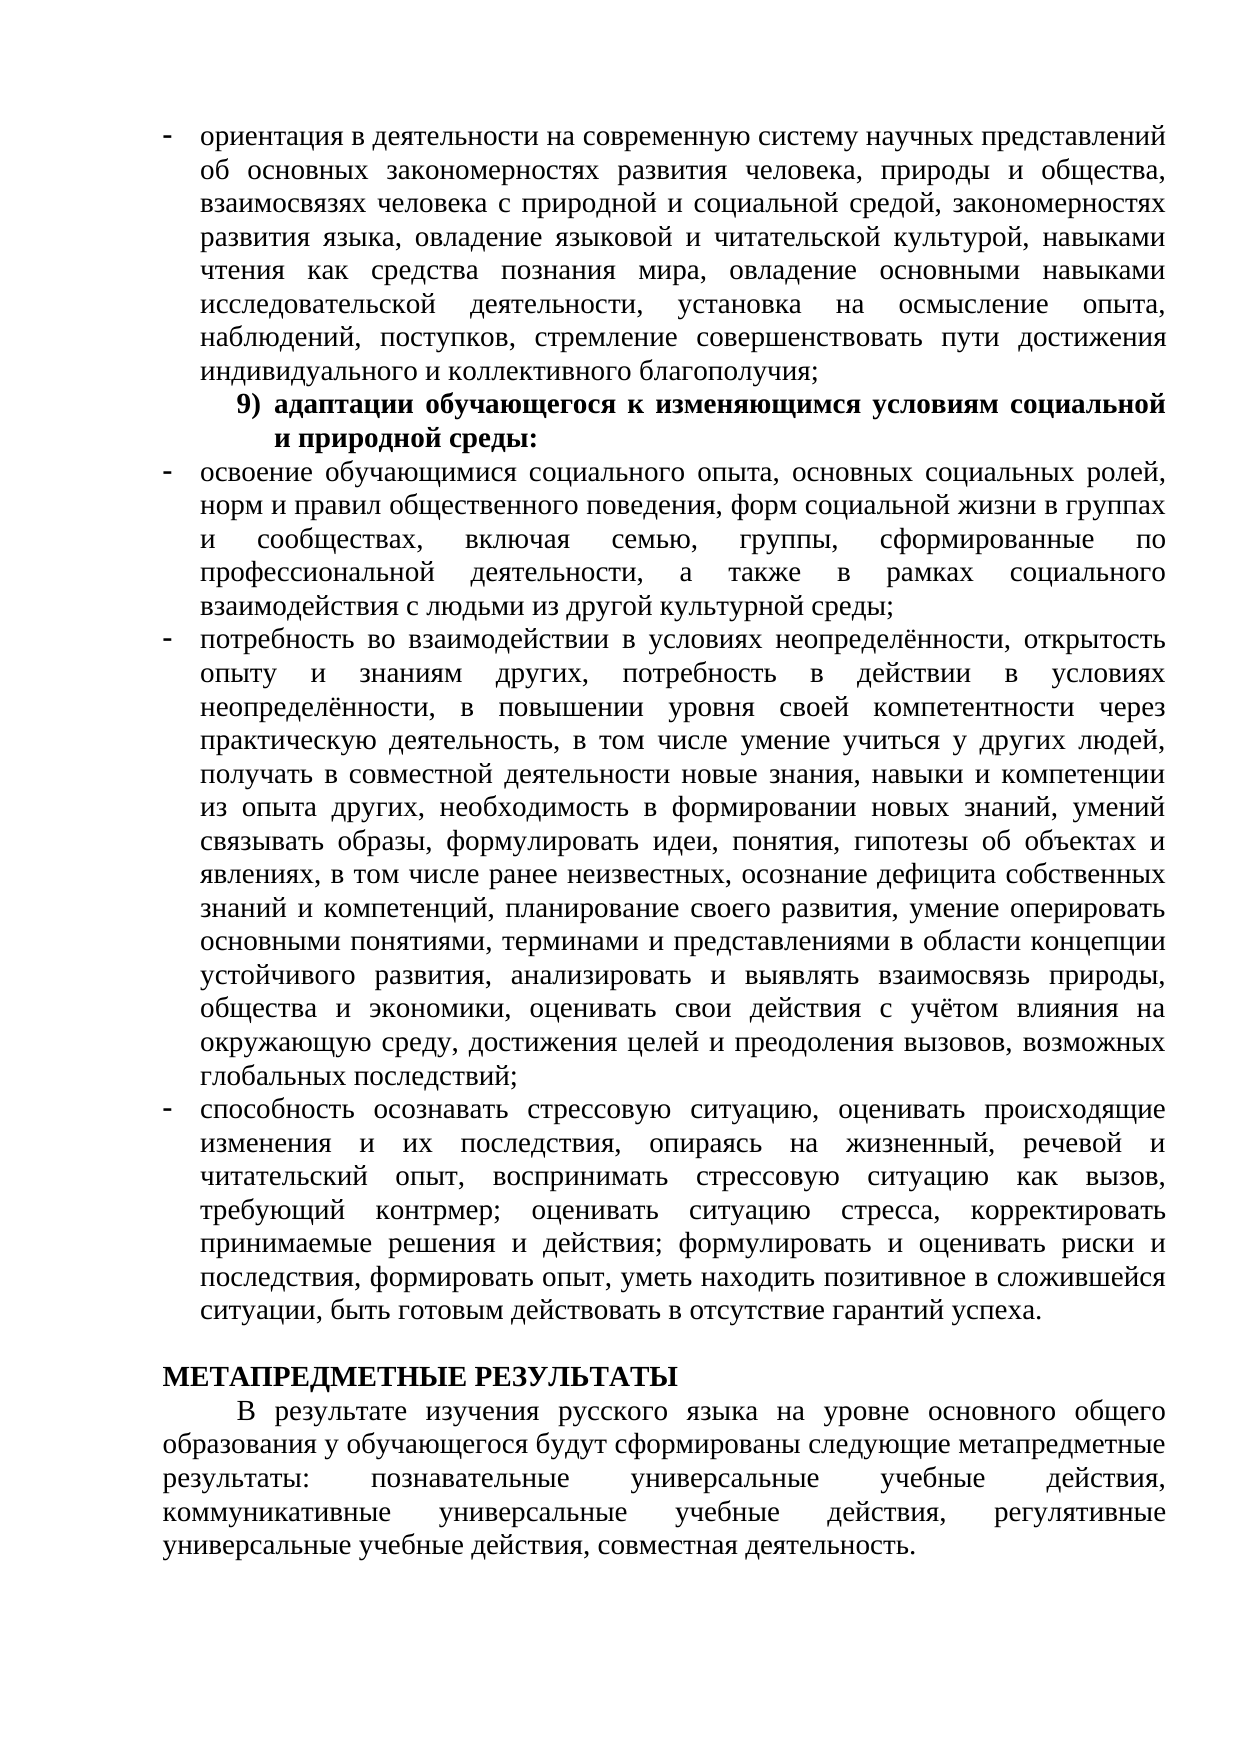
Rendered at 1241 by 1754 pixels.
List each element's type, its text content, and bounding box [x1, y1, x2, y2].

list способность осознавать стрессовую ситуацию, оценивать происходящие изменения и их последствия, опираясь на жизненный, речевой и читательский опыт, воспринимать стрессовую ситуацию как вызов, требующий контрмер; оценивать ситуацию стресса, корректировать принимаемые решения и действия; формулировать и оценивать риски и последствия, формировать опыт, уметь находить позитивное в сложившейся ситуации, быть готовым действовать в отсутствие гарантий успеха. [162, 1091, 1167, 1326]
list ориентация в деятельности на современную систему научных представлений об основных закономерностях развития человека, природы и общества, взаимосвязях человека с природной и социальной средой, закономерностях развития языка, овладение языковой и читательской культурой, навыками чтения как средства познания мира, овладение основными навыками исследовательской деятельности, установка на осмысление опыта, наблюдений, поступков, стремление совершенствовать пути достижения индивидуального и коллективного благополучия; [162, 118, 1167, 387]
list освоение обучающимися социального опыта, основных социальных ролей, норм и правил общественного поведения, форм социальной жизни в группах и сообществах, включая семью, группы, сформированные по профессиональной деятельности, а также в рамках социального взаимодействия с людьми из другой культурной среды; [162, 454, 1167, 621]
text В результате изучения русского языка на уровне основного общего образования у обучающегося будут сформированы следующие метапредметные результаты: познавательные универсальные учебные действия, коммуникативные универсальные учебные действия, регулятивные универсальные учебные действия, совместная деятельность. [162, 1393, 1167, 1561]
text МЕТАПРЕДМЕТНЫЕ РЕЗУЛЬТАТЫ [162, 1359, 1167, 1393]
list адаптации обучающегося к изменяющимся условиям социальной и природной среды: [236, 387, 1167, 454]
list потребность во взаимодействии в условиях неопределённости, открытость опыту и знаниям других, потребность в действии в условиях неопределённости, в повышении уровня своей компетентности через практическую деятельность, в том числе умение учиться у других людей, получать в совместной деятельности новые знания, навыки и компетенции из опыта других, необходимость в формировании новых знаний, умений связывать образы, формулировать идеи, понятия, гипотезы об объектах и явлениях, в том числе ранее неизвестных, осознание дефицита собственных знаний и компетенций, планирование своего развития, умение оперировать основными понятиями, терминами и представлениями в области концепции устойчивого развития, анализировать и выявлять взаимосвязь природы, общества и экономики, оценивать свои действия с учётом влияния на окружающую среду, достижения целей и преодоления вызовов, возможных глобальных последствий; [162, 621, 1167, 1091]
